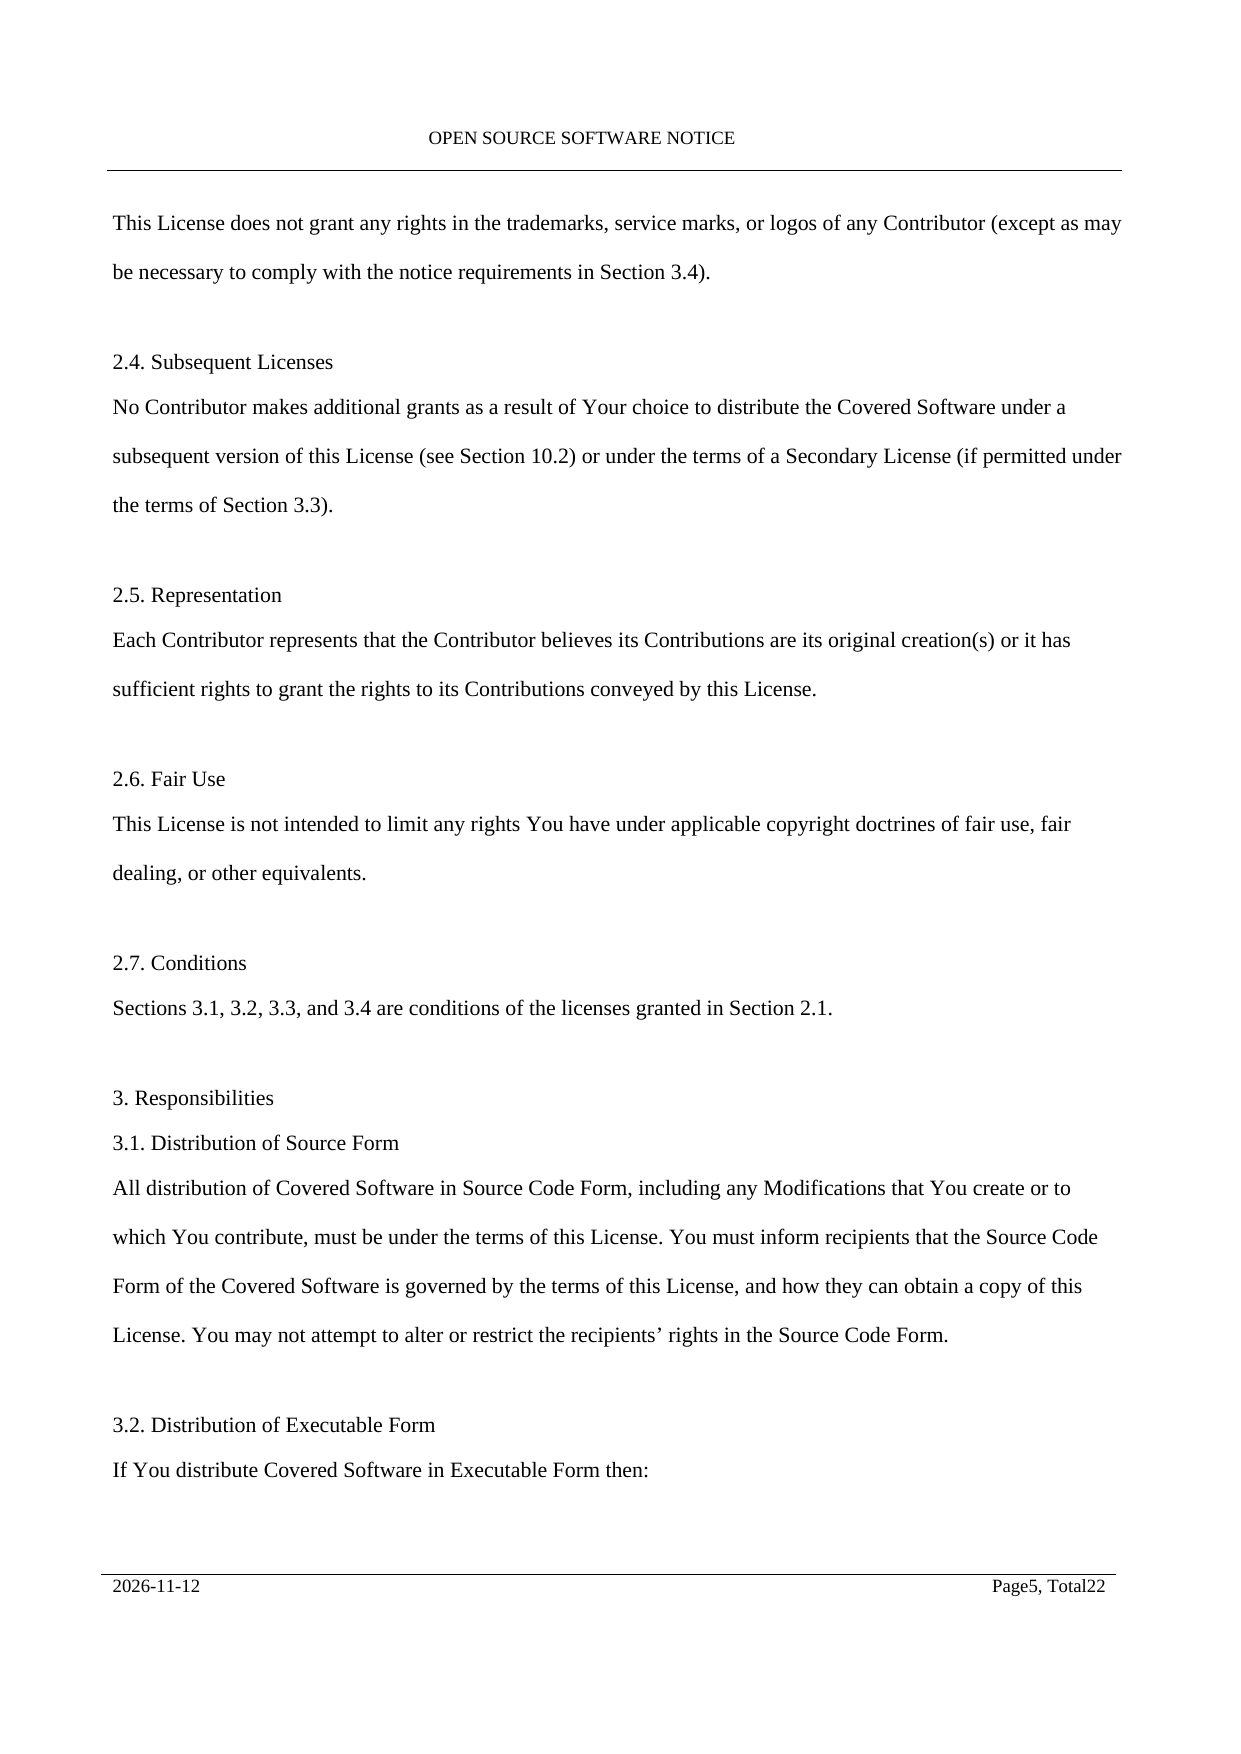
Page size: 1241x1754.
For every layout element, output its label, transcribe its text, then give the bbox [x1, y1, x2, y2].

text 3. Responsibilities [112, 1082, 1128, 1114]
text 2.7. Conditions [112, 946, 1128, 979]
text 2.6. Fair Use [112, 762, 1128, 795]
text Sections 3.1, 3.2, 3.3, and 3.4 are conditions of the licenses granted in Section 2.1. [112, 991, 1128, 1024]
text This License is not intended to limit any rights You have under applicable copyright doctrines of fair use, fair dealing, or other equivalents. [112, 807, 1128, 888]
text If You distribute Covered Software in Executable Form then: [112, 1453, 1128, 1486]
text This License does not grant any rights in the trademarks, service marks, or logos of any Contributor (except as may be necessary to comply with the notice requirements in Section 3.4). [112, 206, 1128, 288]
text 3.2. Distribution of Executable Form [112, 1408, 1128, 1441]
text 2.5. Representation [112, 578, 1128, 611]
text 2.4. Subsequent Licenses [112, 345, 1128, 378]
text Each Contributor represents that the Contributor believes its Contributions are its original creation(s) or it has sufficient rights to grant the rights to its Contributions conveyed by this License. [112, 623, 1128, 704]
text All distribution of Covered Software in Source Code Form, including any Modifications that You create or to which You contribute, must be under the terms of this License. You must inform recipients that the Source Code Form of the Covered Software is governed by the terms of this License, and how they can obtain a copy of this License. You may not attempt to alter or restrict the recipients’ rights in the Source Code Form. [112, 1172, 1128, 1351]
text 3.1. Distribution of Source Form [112, 1127, 1128, 1159]
text No Contributor makes additional grants as a result of Your choice to distribute the Covered Software under a subsequent version of this License (see Section 10.2) or under the terms of a Secondary License (if permitted under the terms of Section 3.3). [112, 390, 1128, 520]
